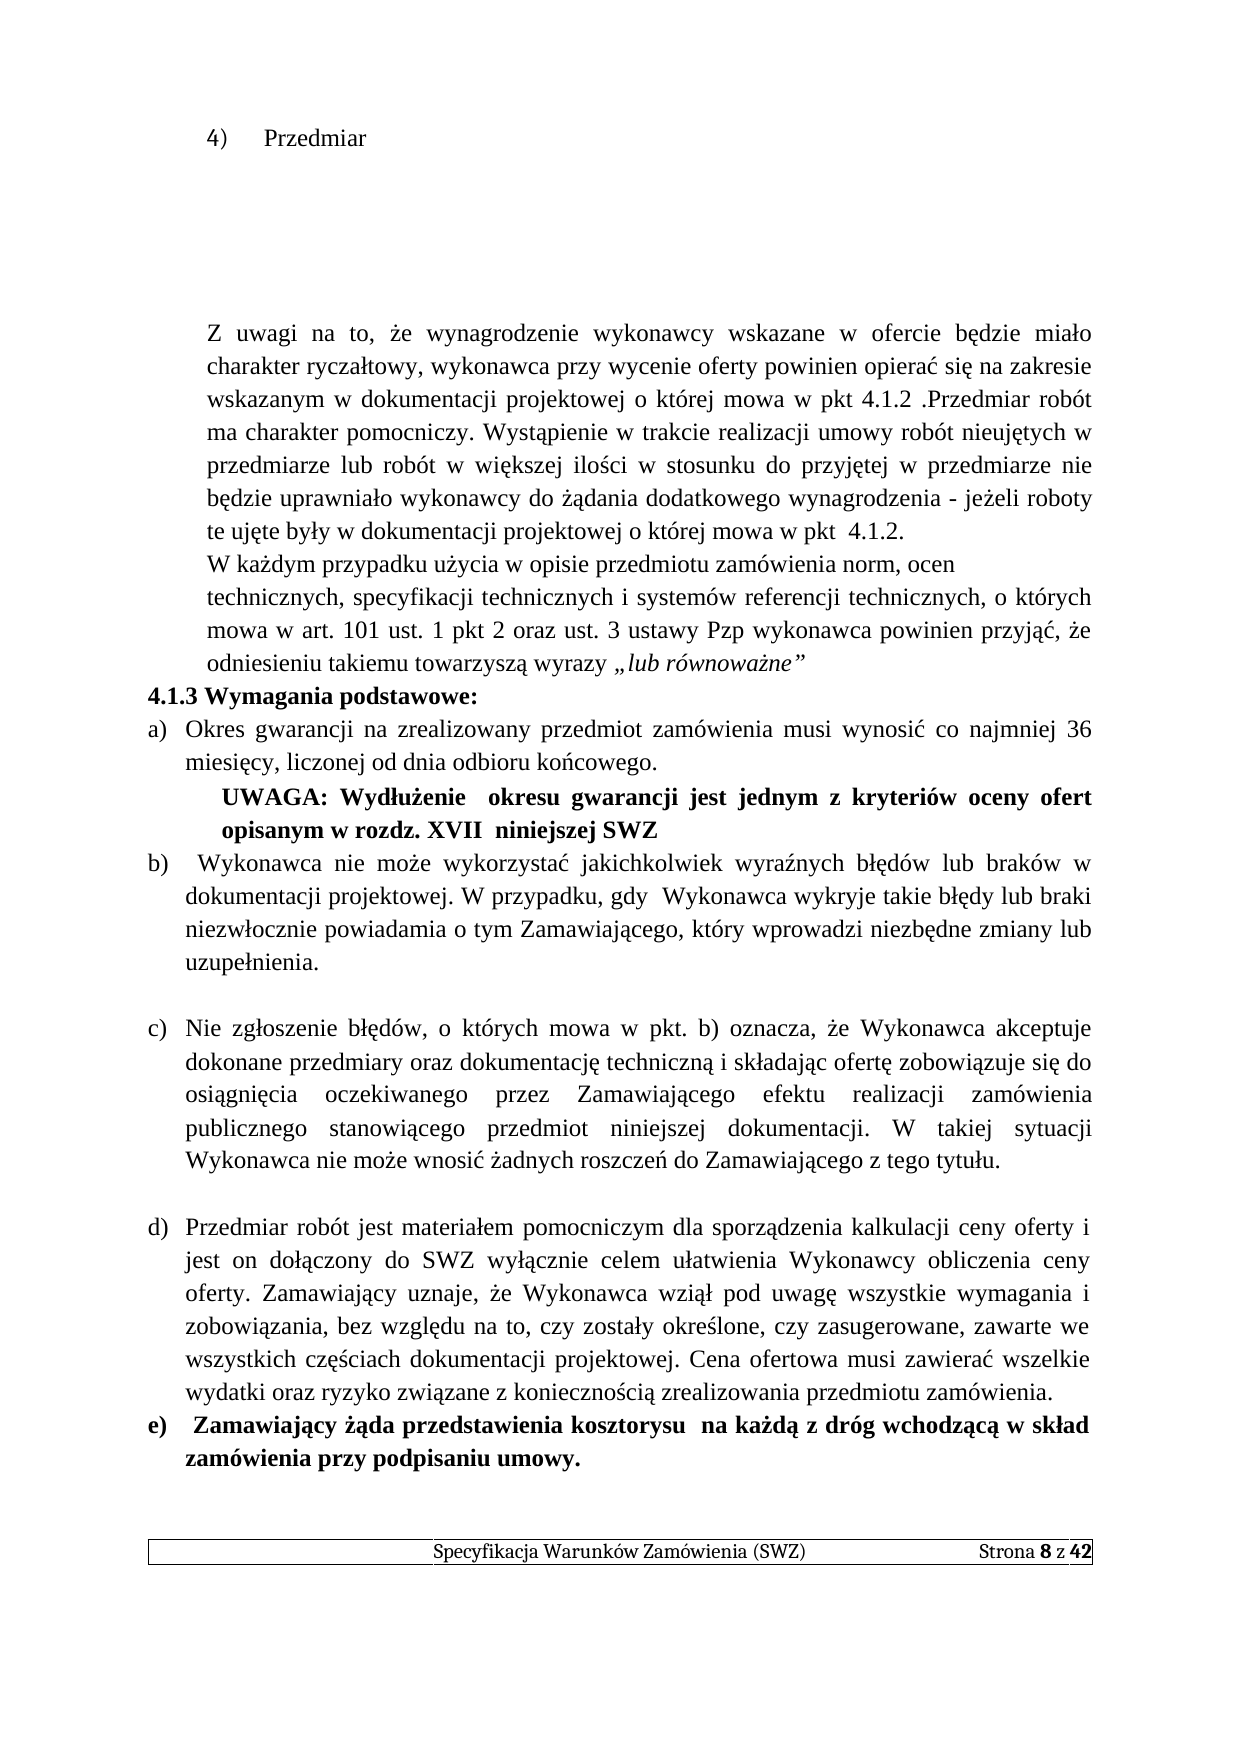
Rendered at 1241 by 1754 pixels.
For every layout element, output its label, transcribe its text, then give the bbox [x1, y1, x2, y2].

text Z uwagi na to, że wynagrodzenie wykonawcy wskazane w ofercie będzie miało charakter ryczałtowy, wykonawca przy wycenie oferty powinien opierać się na zakresie wskazanym w dokumentacji projektowej o której mowa w pkt 4.1.2 .Przedmiar robót ma charakter pomocniczy. Wystąpienie w trakcie realizacji umowy robót nieujętych w przedmiarze lub robót w większej ilości w stosunku do przyjętej w przedmiarze nie będzie uprawniało wykonawcy do żądania dodatkowego wynagrodzenia - jeżeli roboty te ujęte były w dokumentacji projektowej o której mowa w pkt 4.1.2. [207, 318, 1093, 545]
list Nie zgłoszenie błędów, o których mowa w pkt. b) oznacza, że Wykonawca akceptuje dokonane przedmiary oraz dokumentację techniczną i składając ofertę zobowiązuje się do osiągnięcia oczekiwanego przez Zamawiającego efektu realizacji zamówienia publicznego stanowiącego przedmiot niniejszej dokumentacji. W takiej sytuacji Wykonawca nie może wnosić żadnych roszczeń do Zamawiającego z tego tytułu. [148, 1013, 1093, 1174]
text W każdym przypadku użycia w opisie przedmiotu zamówienia norm, ocen [207, 549, 1093, 578]
list Wykonawca nie może wykorzystać jakichkolwiek wyraźnych błędów lub braków w dokumentacji projektowej. W przypadku, gdy Wykonawca wykryje takie błędy lub braki niezwłocznie powiadamia o tym Zamawiającego, który wprowadzi niezbędne zmiany lub uzupełnienia. [148, 848, 1093, 976]
text 4.1.3 Wymagania podstawowe: [148, 681, 1093, 710]
text technicznych, specyfikacji technicznych i systemów referencji technicznych, o których mowa w art. 101 ust. 1 pkt 2 oraz ust. 3 ustawy Pzp wykonawca powinien przyjąć, że odniesieniu takiemu towarzyszą wyrazy „lub równoważne” [207, 582, 1093, 677]
list UWAGA: Wydłużenie okresu gwarancji jest jednym z kryteriów oceny ofert opisanym w rozdz. XVII niniejszej SWZ [221, 782, 1093, 844]
list Okres gwarancji na zrealizowany przedmiot zamówienia musi wynosić co najmniej 36 miesięcy, liczonej od dnia odbioru końcowego. [148, 714, 1093, 776]
list Przedmiar [207, 123, 1093, 152]
list Zamawiający żąda przedstawienia kosztorysu na każdą z dróg wchodzącą w skład zamówienia przy podpisaniu umowy. [148, 1410, 1091, 1472]
list Przedmiar robót jest materiałem pomocniczym dla sporządzenia kalkulacji ceny oferty i jest on dołączony do SWZ wyłącznie celem ułatwienia Wykonawcy obliczenia ceny oferty. Zamawiający uznaje, że Wykonawca wziął pod uwagę wszystkie wymagania i zobowiązania, bez względu na to, czy zostały określone, czy zasugerowane, zawarte we wszystkich częściach dokumentacji projektowej. Cena ofertowa musi zawierać wszelkie wydatki oraz ryzyko związane z koniecznością zrealizowania przedmiotu zamówienia. [148, 1212, 1091, 1406]
